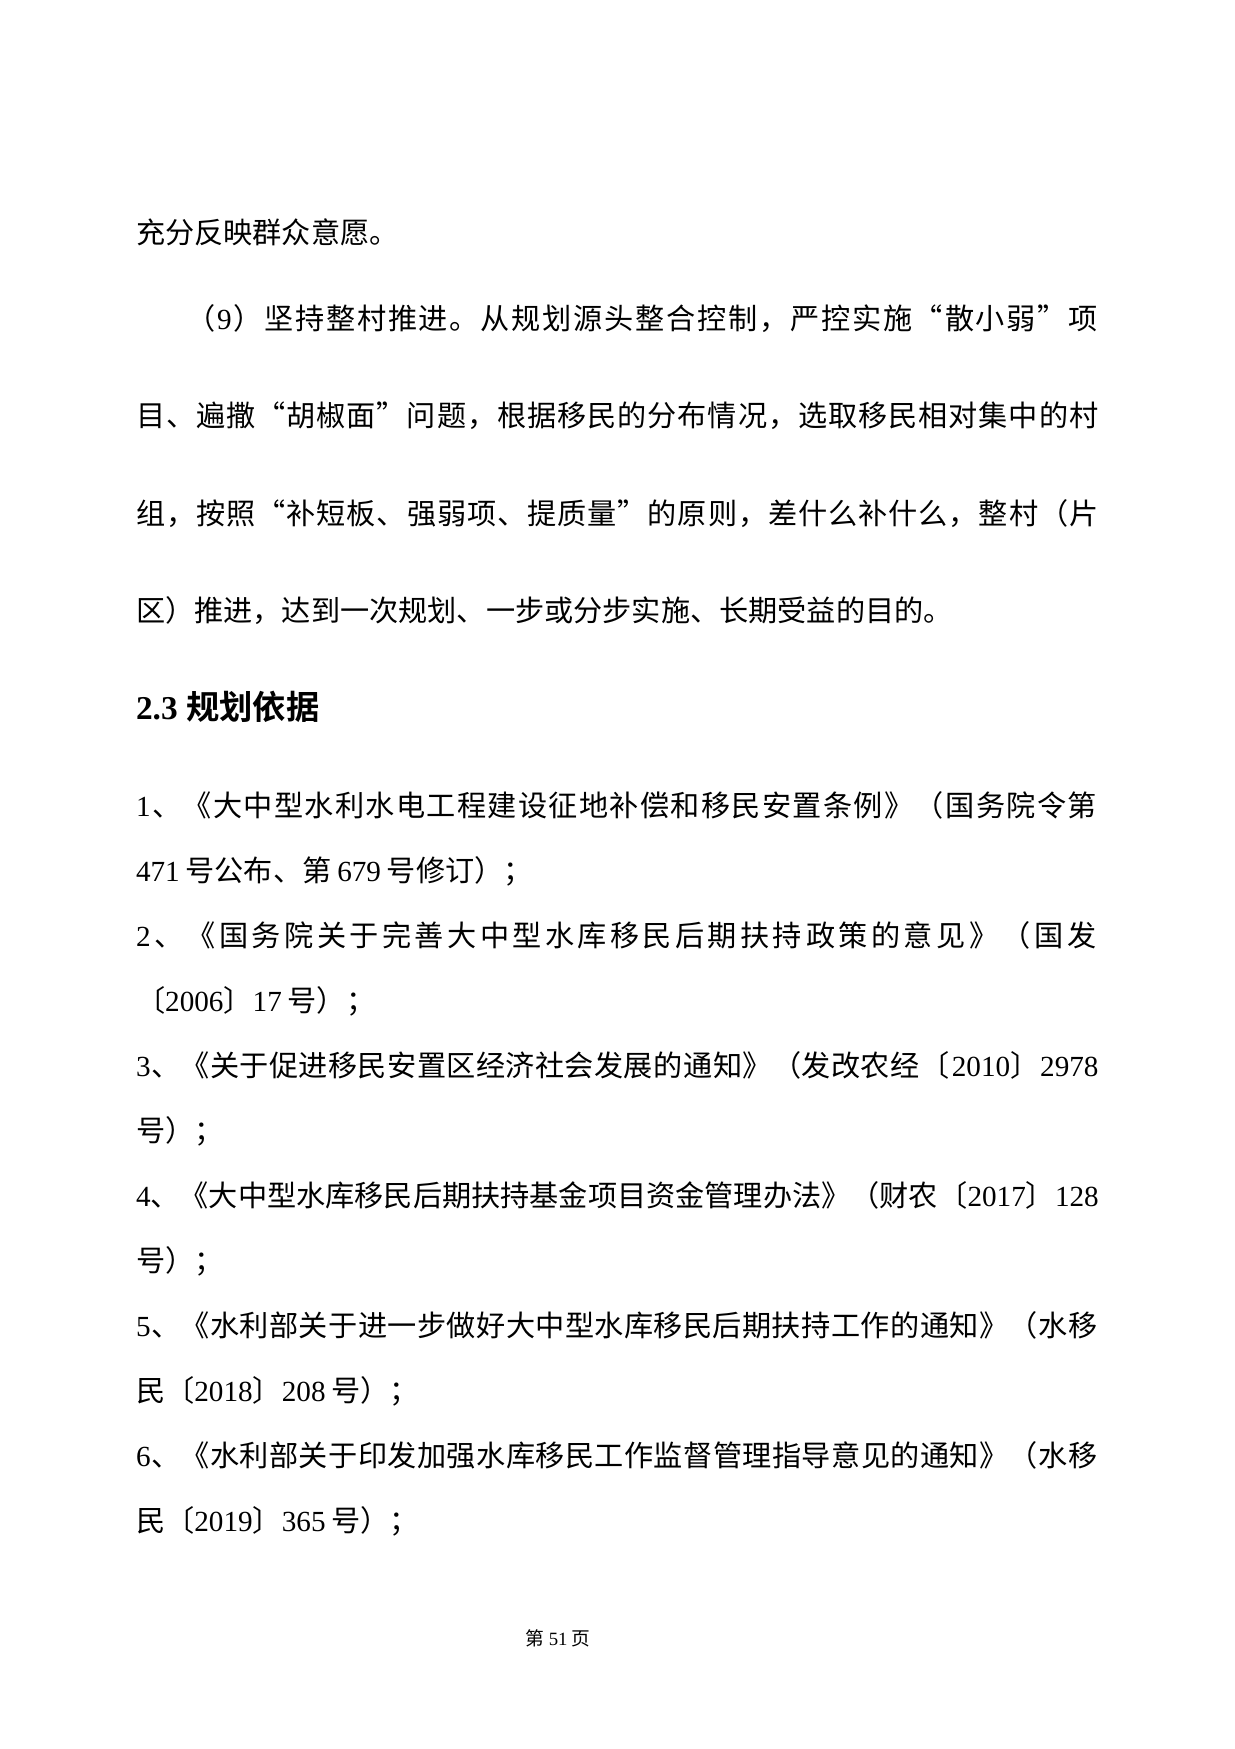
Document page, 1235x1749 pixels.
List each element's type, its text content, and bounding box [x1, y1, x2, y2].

text （9）坚持整村推进。从规划源头整合控制，严控实施“散小弱”项目、遍撒“胡椒面”问题，根据移民的分布情况，选取移民相对集中的村组，按照“补短板、强弱项、提质量”的原则，差什么补什么，整村（片区）推进，达到一次规划、一步或分步实施、长期受益的目的。 [136, 284, 1098, 641]
text 2、《国务院关于完善大中型水库移民后期扶持政策的意见》（国发〔2006〕17号）； [136, 901, 1098, 1031]
text 5、《水利部关于进一步做好大中型水库移民后期扶持工作的通知》（水移民〔2018〕208号）； [136, 1291, 1098, 1421]
text 6、《水利部关于印发加强水库移民工作监督管理指导意见的通知》（水移民〔2019〕365号）； [136, 1421, 1098, 1551]
subtitle 2.3 规划依据 [136, 672, 1098, 737]
text 4、《大中型水库移民后期扶持基金项目资金管理办法》（财农〔2017〕128号）； [136, 1161, 1098, 1291]
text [136, 198, 1098, 263]
text 1、《大中型水利水电工程建设征地补偿和移民安置条例》（国务院令第471号公布、第679号修订）； [136, 771, 1098, 901]
text 3、《关于促进移民安置区经济社会发展的通知》（发改农经〔2010〕2978号）； [136, 1031, 1098, 1161]
